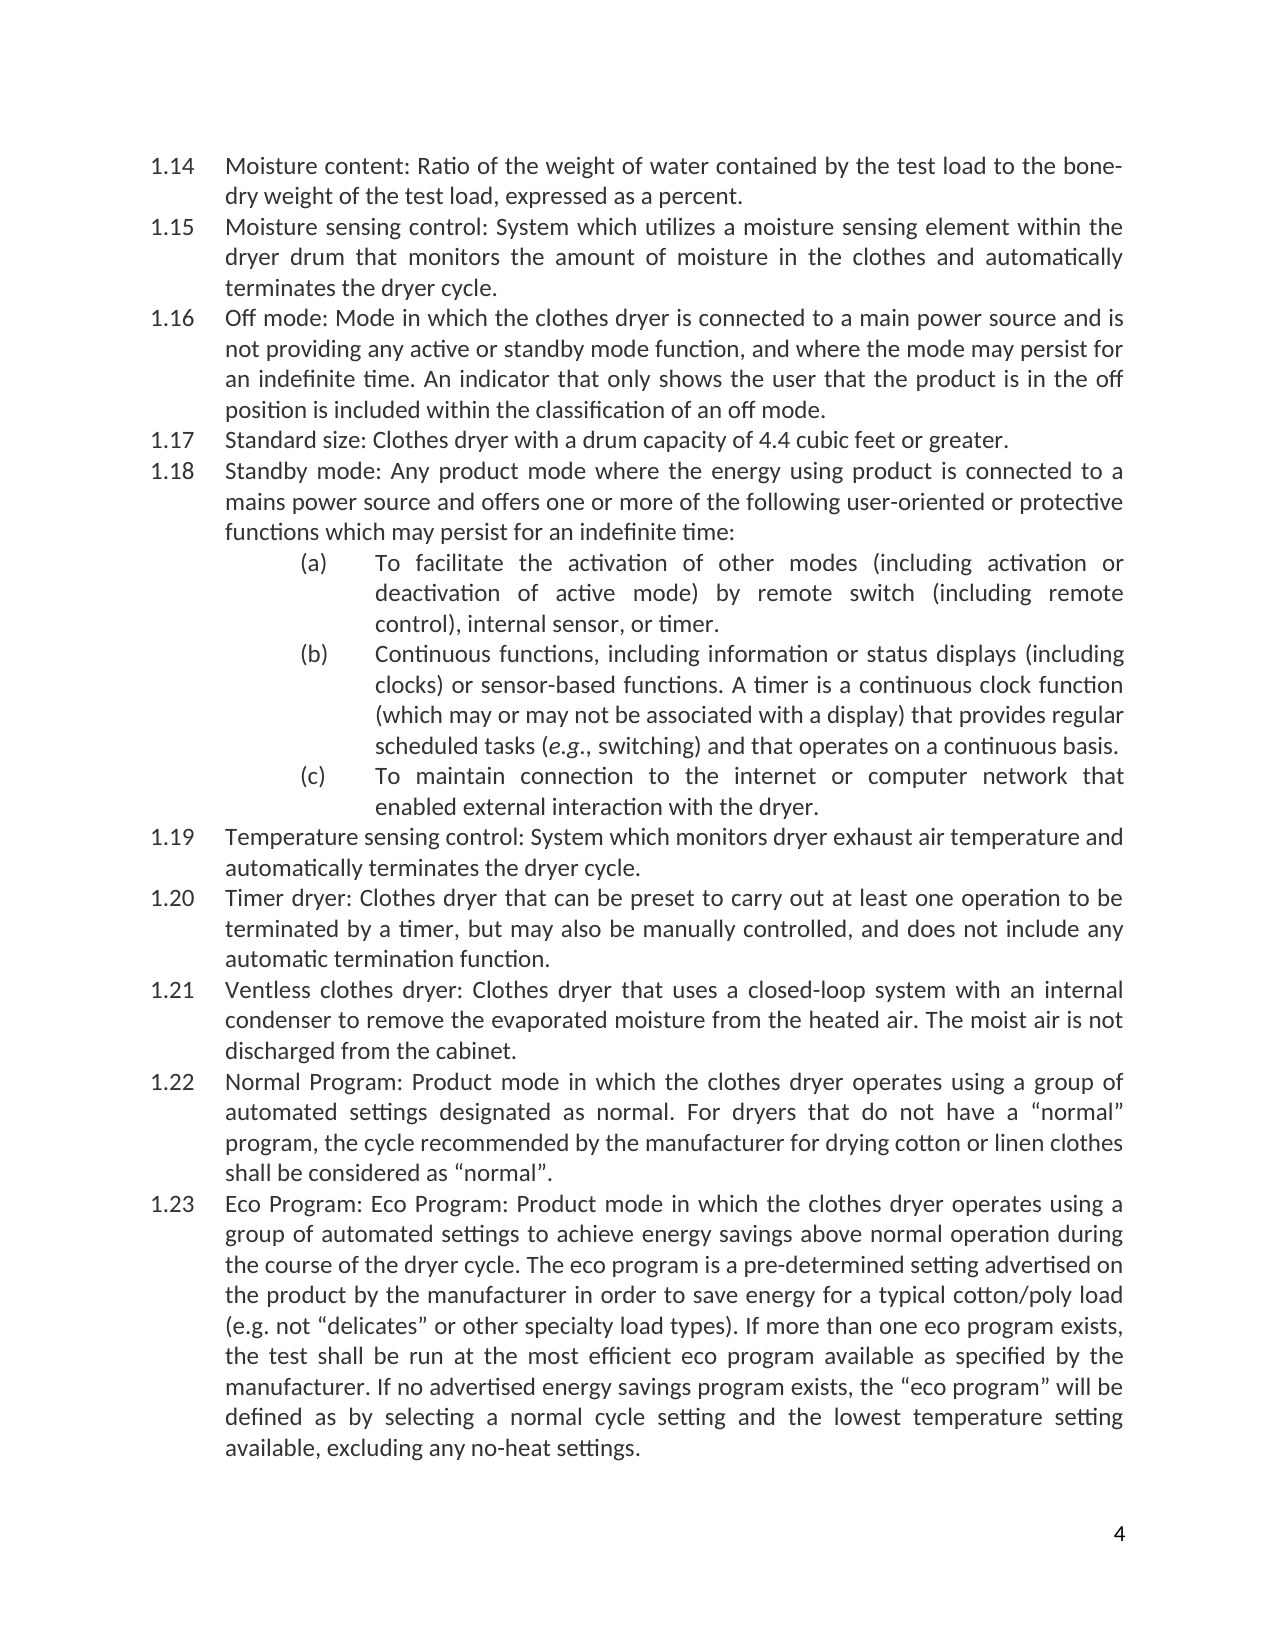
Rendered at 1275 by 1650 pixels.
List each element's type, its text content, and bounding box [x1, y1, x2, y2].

text (c) To maintain connection to the internet or computer network that enabled external interaction with the dryer. [300, 760, 1125, 821]
text 1.19 Temperature sensing control: System which monitors dryer exhaust air temperature and automatically terminates the dryer cycle. [150, 821, 1125, 882]
text 1.21 Ventless clothes dryer: Clothes dryer that uses a closed-loop system with an internal condenser to remove the evaporated moisture from the heated air. The moist air is not discharged from the cabinet. [150, 974, 1125, 1066]
text 1.23 Eco Program: Eco Program: Product mode in which the clothes dryer operates using a group of automated settings to achieve energy savings above normal operation during the course of the dryer cycle. The eco program is a pre-determined setting advertised on the product by the manufacturer in order to save energy for a typical cotton/poly load (e.g. not “delicates” or other specialty load types). If more than one eco program exists, the test shall be run at the most efficient eco program available as specified by the manufacturer. If no advertised energy savings program exists, the “eco program” will be defined as by selecting a normal cycle setting and the lowest temperature setting available, excluding any no-heat settings. [150, 1188, 1125, 1462]
text 1.16 Off mode: Mode in which the clothes dryer is connected to a main power source and is not providing any active or standby mode function, and where the mode may persist for an indefinite time. An indicator that only shows the user that the product is in the off position is included within the classification of an off mode. [150, 303, 1125, 425]
text 1.22 Normal Program: Product mode in which the clothes dryer operates using a group of automated settings designated as normal. For dryers that do not have a “normal” program, the cycle recommended by the manufacturer for drying cotton or linen clothes shall be considered as “normal”. [150, 1066, 1125, 1188]
text 1.18 Standby mode: Any product mode where the energy using product is connected to a mains power source and offers one or more of the following user-oriented or protective functions which may persist for an indefinite time: [150, 455, 1125, 547]
text 1.17 Standard size: Clothes dryer with a drum capacity of 4.4 cubic feet or greater. [150, 425, 1125, 455]
text (b) Continuous functions, including information or status displays (including clocks) or sensor-based functions. A timer is a continuous clock function (which may or may not be associated with a display) that provides regular scheduled tasks (e.g., switching) and that operates on a continuous basis. [300, 638, 1125, 760]
text 1.14 Moisture content: Ratio of the weight of water contained by the test load to the bone-dry weight of the test load, expressed as a percent. [150, 150, 1125, 211]
text 1.15 Moisture sensing control: System which utilizes a moisture sensing element within the dryer drum that monitors the amount of moisture in the clothes and automatically terminates the dryer cycle. [150, 211, 1125, 303]
text 1.20 Timer dryer: Clothes dryer that can be preset to carry out at least one operation to be terminated by a timer, but may also be manually controlled, and does not include any automatic termination function. [150, 882, 1125, 974]
text (a) To facilitate the activation of other modes (including activation or deactivation of active mode) by remote switch (including remote control), internal sensor, or timer. [300, 547, 1125, 638]
